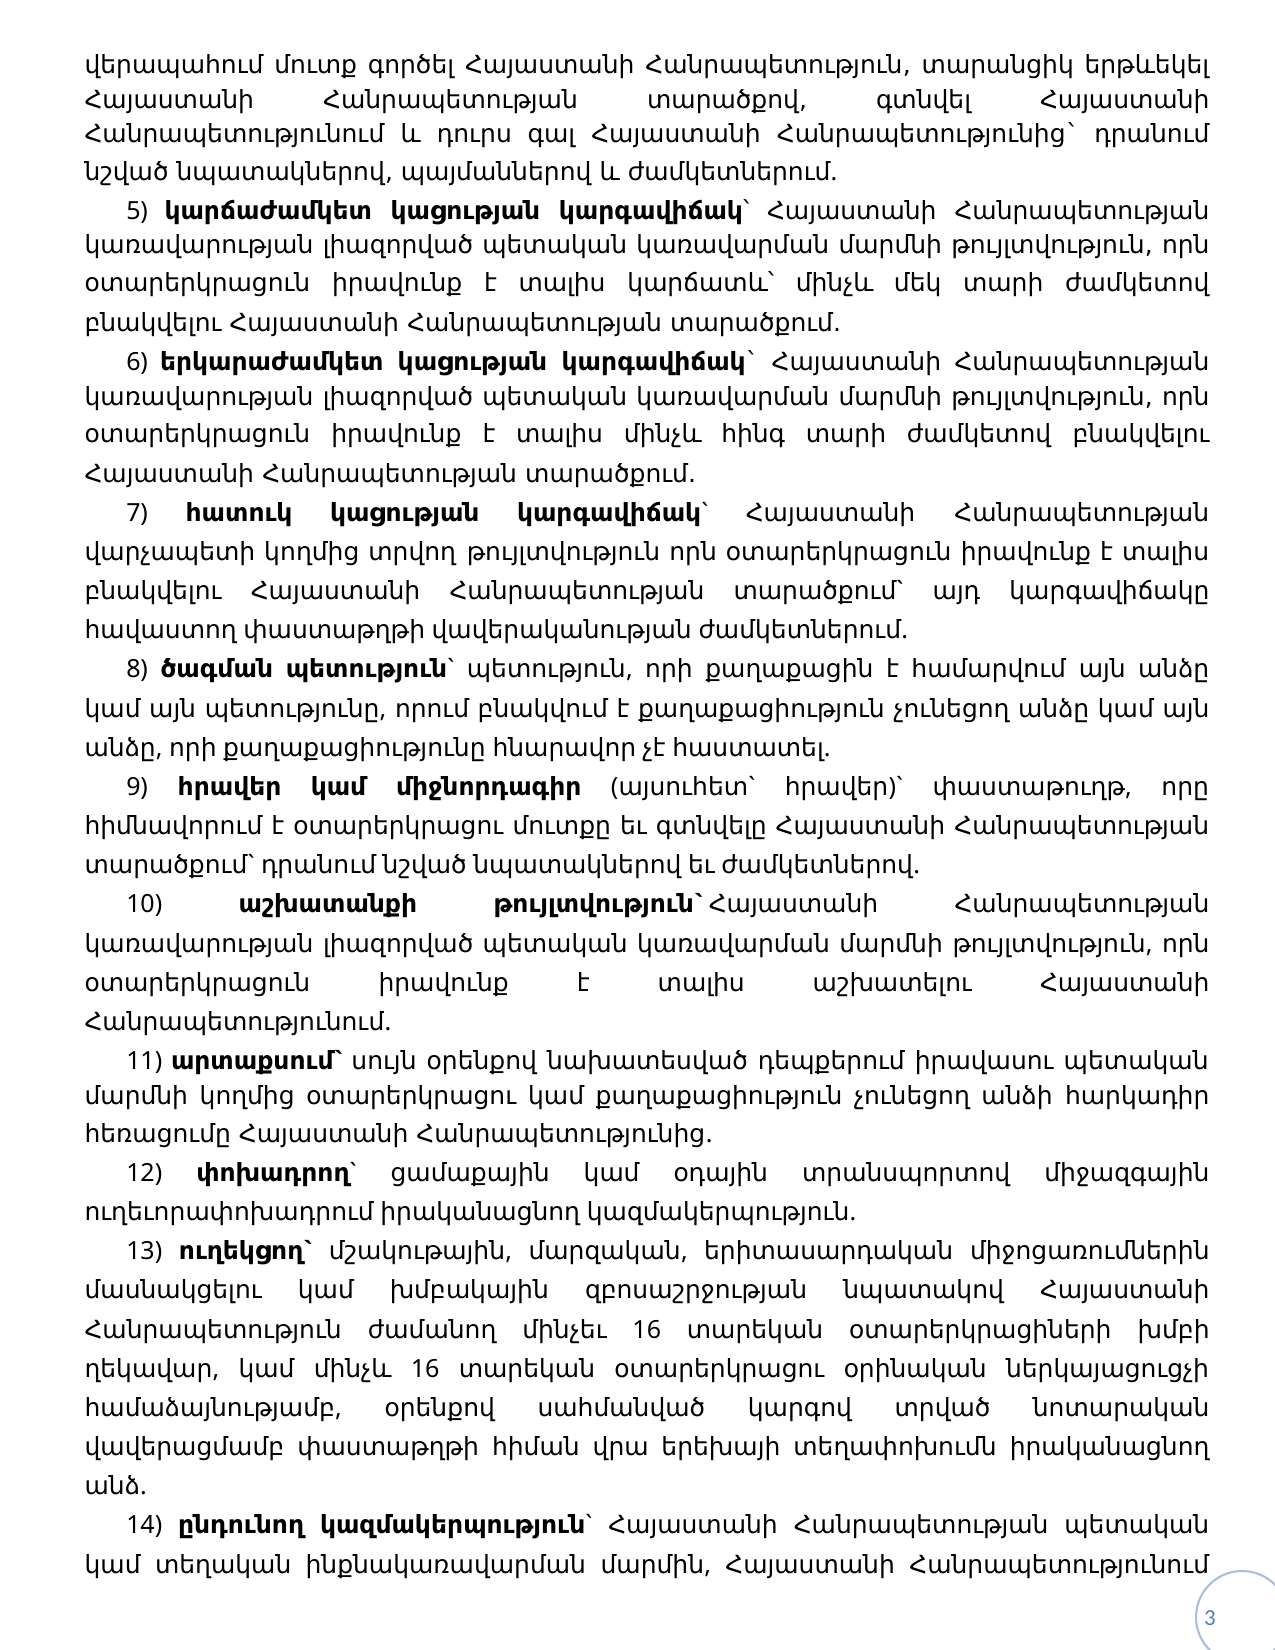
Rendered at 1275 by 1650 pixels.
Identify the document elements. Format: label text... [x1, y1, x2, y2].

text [84, 1507, 1209, 1580]
text 12) փոխադրող` ցամաքային կամ օդային տրանսպորտով միջազգային ուղեւորափոխադրում իրականացնող կազմակերպություն. [84, 1154, 1209, 1228]
text 13) ուղեկցող` մշակութային, մարզական, երիտասարդական միջոցառումներին մասնակցելու կամ խմբակային զբոսաշրջության նպատակով Հայաստանի Հանրապետություն ժամանող մինչեւ 16 տարեկան օտարերկրացիների խմբի ղեկավար, կամ մինչև 16 տարեկան օտարերկրացու օրինական ներկայացուցչի համաձայնությամբ, օրենքով սահմանված կարգով տրված նոտարական վավերացմամբ փաստաթղթի հիման վրա երեխայի տեղափոխումն իրականացնող անձ. [84, 1233, 1209, 1502]
text 10) աշխատանքի թույլտվություն` Հայաստանի Հանրապետության կառավարության լիազորված պետական կառավարման մարմնի թույլտվություն, որն օտարերկրացուն իրավունք է տալիս աշխատելու Հայաստանի Հանրապետությունում. [84, 886, 1209, 1038]
text 9) հրավեր կամ միջնորդագիր (այսուհետ` հրավեր)` փաստաթուղթ, որը հիմնավորում է օտարերկրացու մուտքը եւ գտնվելը Հայաստանի Հանրապետության տարածքում` դրանում նշված նպատակներով եւ ժամկետներով. [84, 768, 1209, 881]
text 5) կարճաժամկետ կացության կարգավիճակ՝ Հայաստանի Հանրապետության կառավարության լիազորված պետական կառավարման մարմնի թույլտվություն, որն օտարերկրացուն իրավունք է տալիս կարճատև՝ մինչև մեկ տարի ժամկետով բնակվելու Հայաստանի Հանրապետության տարածքում. [84, 192, 1209, 338]
text 6) երկարաժամկետ կացության կարգավիճակ` Հայաստանի Հանրապետության կառավարության լիազորված պետական կառավարման մարմնի թույլտվություն, որն օտարերկրացուն իրավունք է տալիս մինչև հինգ տարի ժամկետով բնակվելու Հայաստանի Հանրապետության տարածքում. [84, 343, 1209, 489]
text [84, 47, 1209, 187]
text 8) ծագման պետություն` պետություն, որի քաղաքացին է համարվում այն անձը կամ այն պետությունը, որում բնակվում է քաղաքացիություն չունեցող անձը կամ այն անձը, որի քաղաքացիությունը հնարավոր չէ հաստատել. [84, 651, 1209, 763]
text 11) արտաքսում` սույն օրենքով նախատեսված դեպքերում իրավասու պետական մարմնի կողմից օտարերկրացու կամ քաղաքացիություն չունեցող անձի հարկադիր հեռացումը Հայաստանի Հանրապետությունից. [84, 1043, 1209, 1149]
text 7) հատուկ կացության կարգավիճակ` Հայաստանի Հանրապետության վարչապետի կողմից տրվող թույլտվություն որն օտարերկրացուն իրավունք է տալիս բնակվելու Հայաստանի Հանրապետության տարածքում` այդ կարգավիճակը հավաստող փաստաթղթի վավերականության ժամկետներում. [84, 494, 1209, 646]
